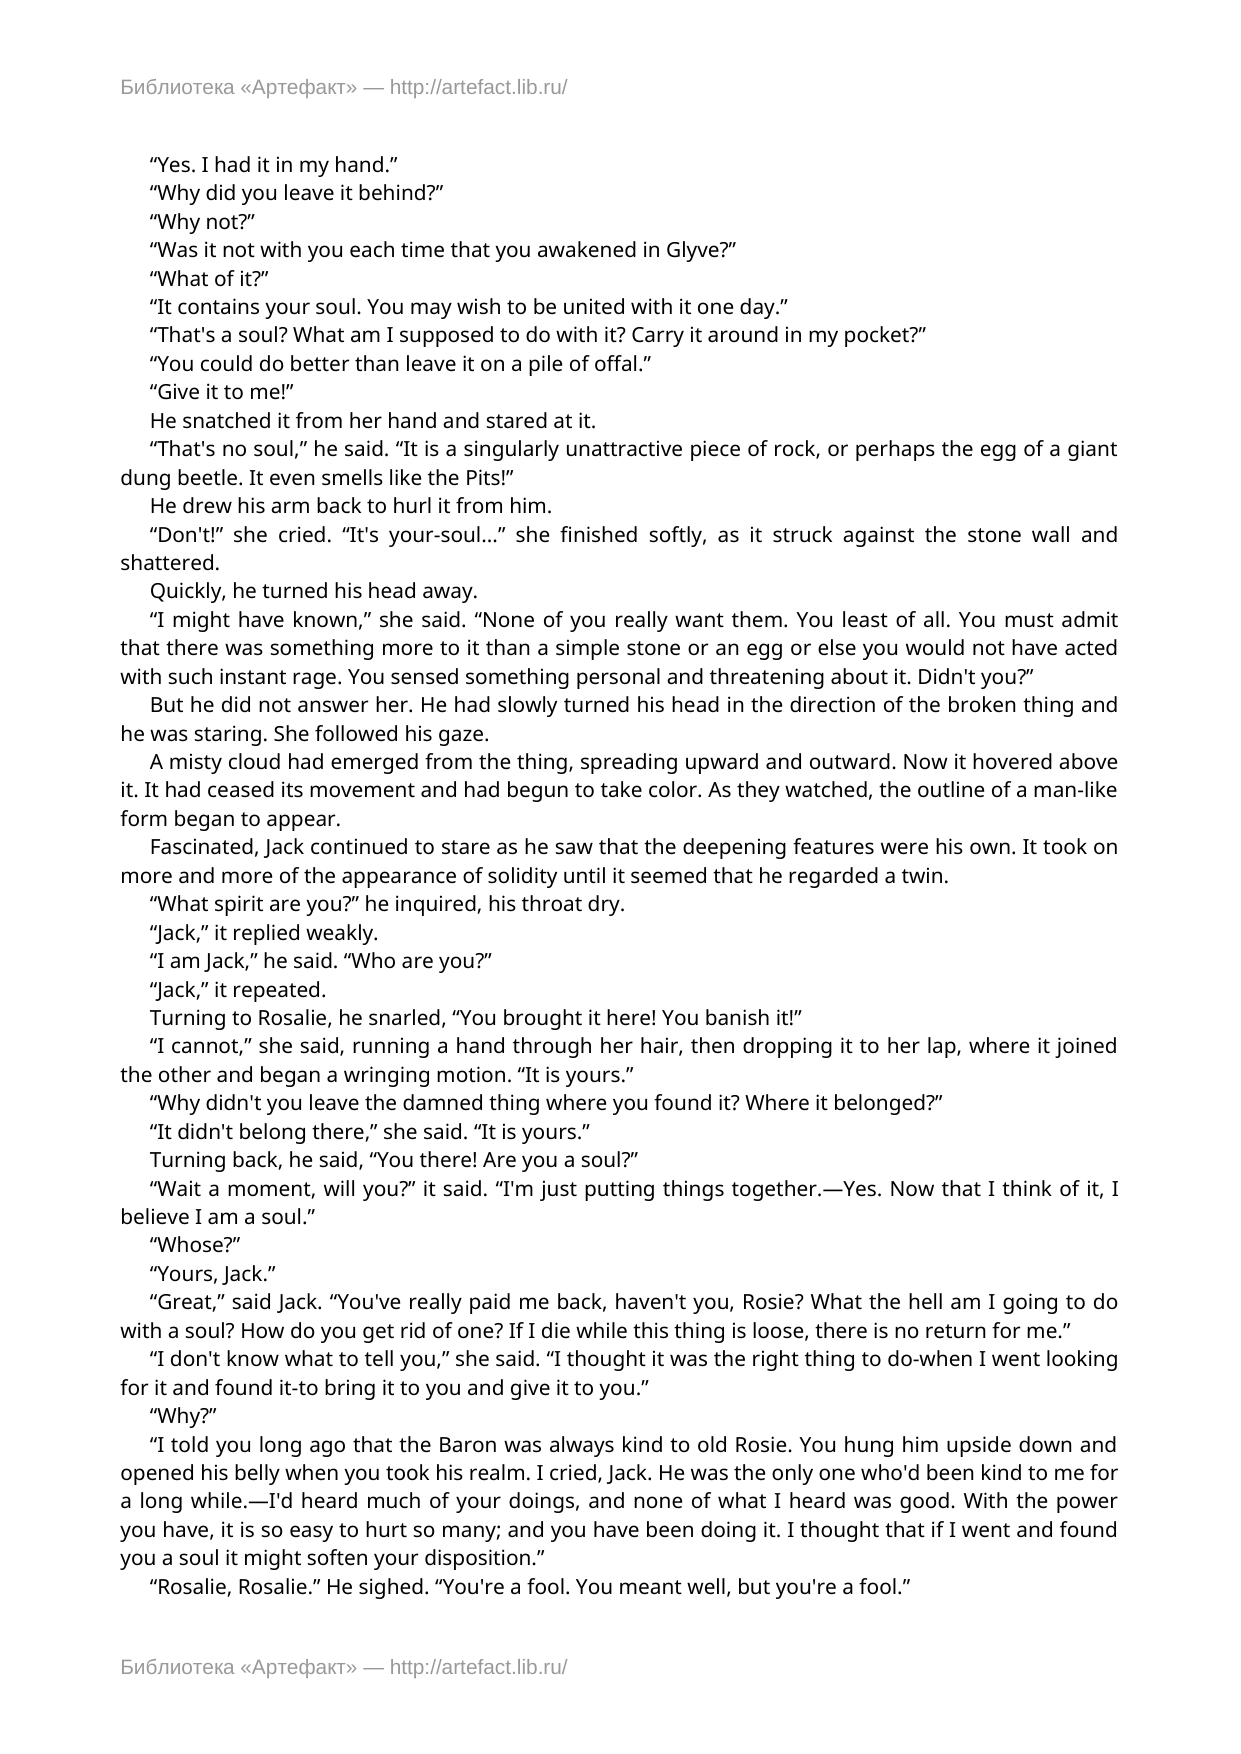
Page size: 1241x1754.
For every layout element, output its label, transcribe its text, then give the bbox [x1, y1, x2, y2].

text He snatched it from her hand and stared at it. [120, 406, 1120, 434]
text “I am Jack,” he said. “Who are you?” [120, 946, 1120, 975]
text “Jack,” it repeated. [120, 975, 1120, 1003]
text Turning back, he said, “You there! Are you a soul?” [120, 1145, 1120, 1174]
text “That's no soul,” he said. “It is a singularly unattractive piece of rock, or perhaps the egg of a giant dung beetle. It even smells like the Pits!” [120, 434, 1120, 491]
text “Great,” said Jack. “You've really paid me back, haven't you, Rosie? What the hell am I going to do with a soul? How do you get rid of one? If I die while this thing is loose, there is no return for me.” [120, 1287, 1120, 1344]
text But he did not answer her. He had slowly turned his head in the direction of the broken thing and he was staring. She followed his gaze. [120, 690, 1120, 747]
text “Jack,” it replied weakly. [120, 918, 1120, 946]
text “That's a soul? What am I supposed to do with it? Carry it around in my pocket?” [120, 321, 1120, 349]
text “What of it?” [120, 264, 1120, 292]
text “Why didn't you leave the damned thing where you found it? Where it belonged?” [120, 1088, 1120, 1117]
text “Yes. I had it in my hand.” [120, 150, 1120, 178]
text “Why did you leave it behind?” [120, 178, 1120, 207]
text “It didn't belong there,” she said. “It is yours.” [120, 1117, 1120, 1145]
text “I don't know what to tell you,” she said. “I thought it was the right thing to do-when I went looking for it and found it-to bring it to you and give it to you.” [120, 1344, 1120, 1401]
text He drew his arm back to hurl it from him. [120, 491, 1120, 520]
text “I told you long ago that the Baron was always kind to old Rosie. You hung him upside down and opened his belly when you took his realm. I cried, Jack. He was the only one who'd been kind to me for a long while.—I'd heard much of your doings, and none of what I heard was good. With the power you have, it is so easy to hurt so many; and you have been doing it. I thought that if I went and found you a soul it might soften your disposition.” [120, 1430, 1120, 1572]
text “Whose?” [120, 1231, 1120, 1259]
text A misty cloud had emerged from the thing, spreading upward and outward. Now it hovered above it. It had ceased its movement and had begun to take color. As they watched, the outline of a man-like form began to appear. [120, 747, 1120, 832]
text “What spirit are you?” he inquired, his throat dry. [120, 889, 1120, 918]
text “I cannot,” she said, running a hand through her hair, then dropping it to her lap, where it joined the other and began a wringing motion. “It is yours.” [120, 1032, 1120, 1088]
text “Why?” [120, 1401, 1120, 1430]
text “Give it to me!” [120, 377, 1120, 406]
text Turning to Rosalie, he snarled, “You brought it here! You banish it!” [120, 1003, 1120, 1032]
text Quickly, he turned his head away. [120, 577, 1120, 605]
text “Rosalie, Rosalie.” He sighed. “You're a fool. You meant well, but you're a fool.” [120, 1572, 1120, 1600]
text “Was it not with you each time that you awakened in Glyve?” [120, 235, 1120, 264]
text “Why not?” [120, 207, 1120, 235]
text “Wait a moment, will you?” it said. “I'm just putting things together.—Yes. Now that I think of it, I believe I am a soul.” [120, 1174, 1120, 1231]
text “Don't!” she cried. “It's your-soul...” she finished softly, as it struck against the stone wall and shattered. [120, 520, 1120, 577]
text Fascinated, Jack continued to stare as he saw that the deepening features were his own. It took on more and more of the appearance of solidity until it seemed that he regarded a twin. [120, 832, 1120, 889]
text “I might have known,” she said. “None of you really want them. You least of all. You must admit that there was something more to it than a simple stone or an egg or else you would not have acted with such instant rage. You sensed something personal and threatening about it. Didn't you?” [120, 605, 1120, 690]
text “It contains your soul. You may wish to be united with it one day.” [120, 292, 1120, 321]
text “Yours, Jack.” [120, 1259, 1120, 1287]
text “You could do better than leave it on a pile of offal.” [120, 349, 1120, 377]
